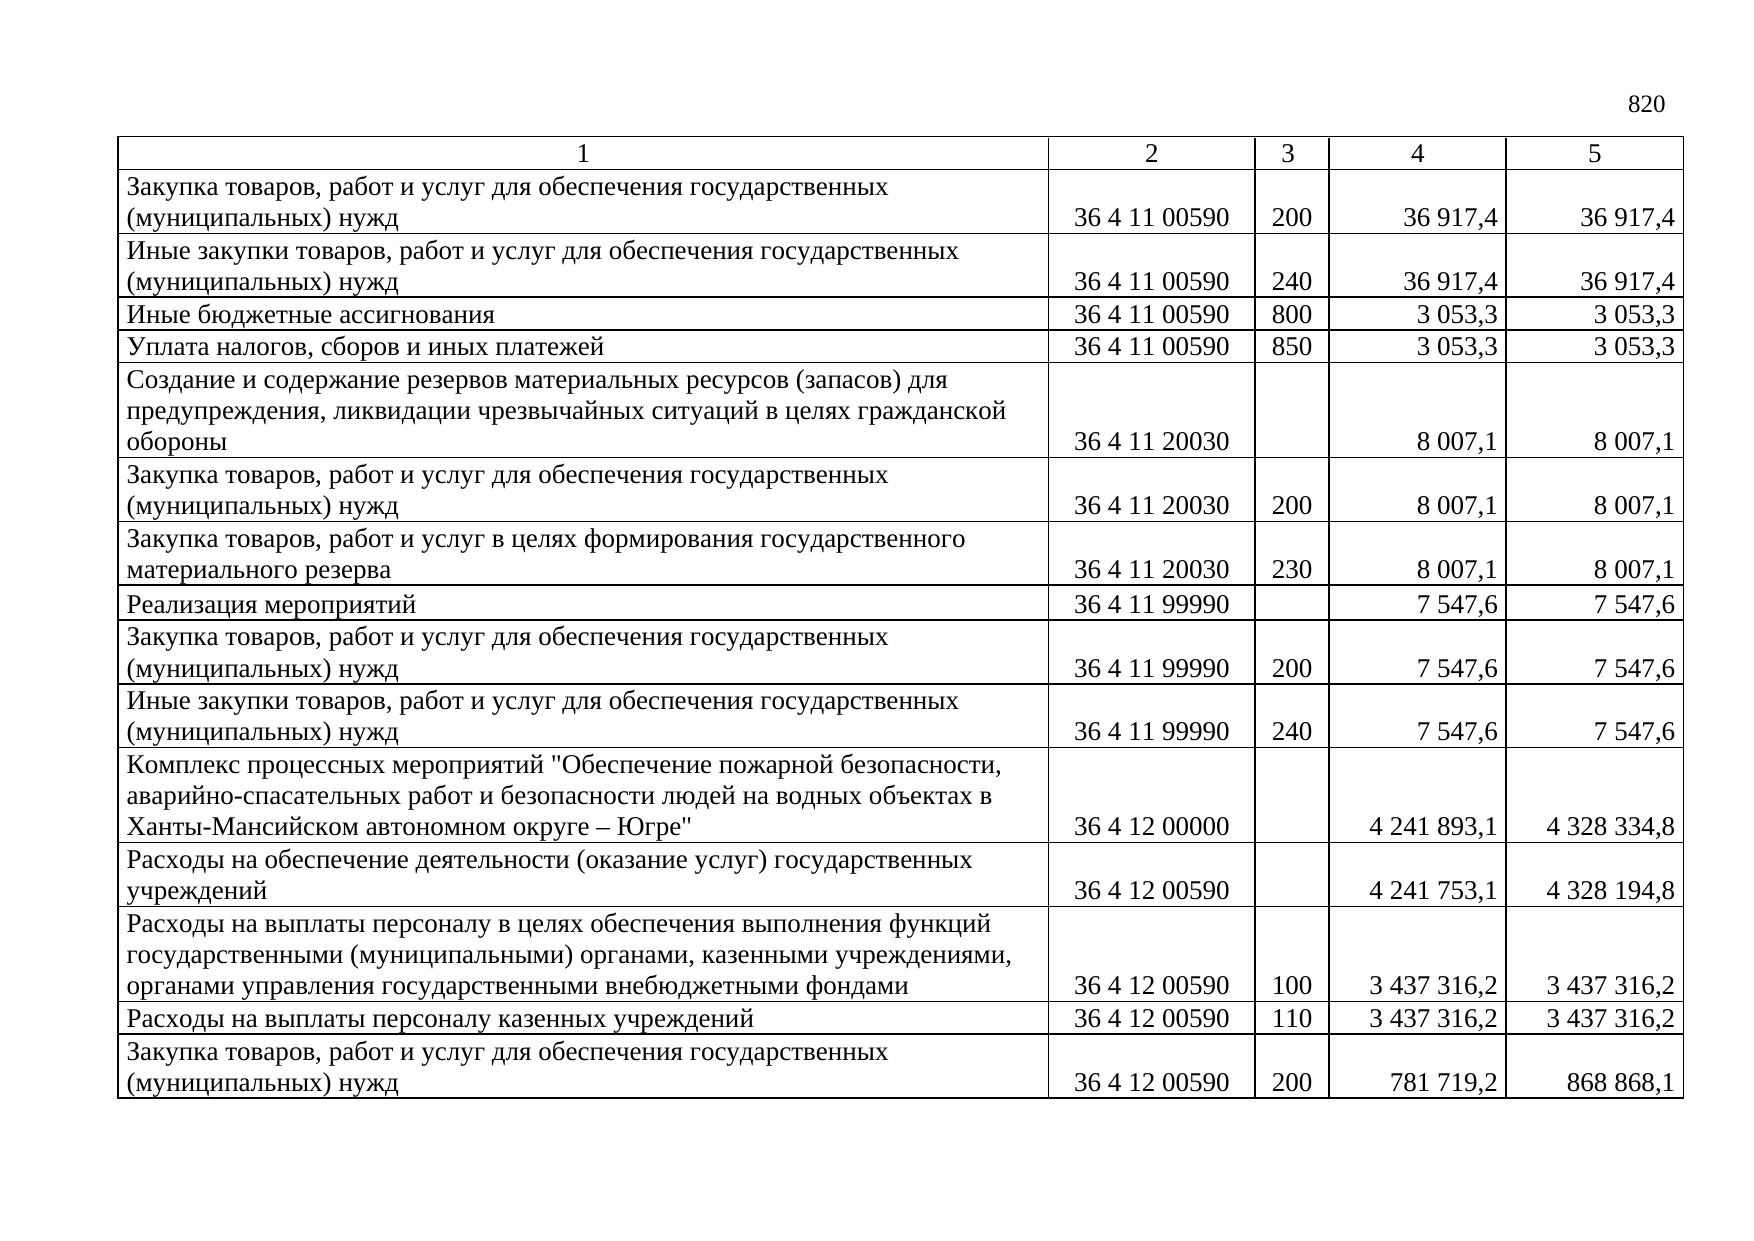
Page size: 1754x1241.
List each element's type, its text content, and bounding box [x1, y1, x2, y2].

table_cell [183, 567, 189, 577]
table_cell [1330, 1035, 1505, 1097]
table_header 2 [1049, 137, 1255, 168]
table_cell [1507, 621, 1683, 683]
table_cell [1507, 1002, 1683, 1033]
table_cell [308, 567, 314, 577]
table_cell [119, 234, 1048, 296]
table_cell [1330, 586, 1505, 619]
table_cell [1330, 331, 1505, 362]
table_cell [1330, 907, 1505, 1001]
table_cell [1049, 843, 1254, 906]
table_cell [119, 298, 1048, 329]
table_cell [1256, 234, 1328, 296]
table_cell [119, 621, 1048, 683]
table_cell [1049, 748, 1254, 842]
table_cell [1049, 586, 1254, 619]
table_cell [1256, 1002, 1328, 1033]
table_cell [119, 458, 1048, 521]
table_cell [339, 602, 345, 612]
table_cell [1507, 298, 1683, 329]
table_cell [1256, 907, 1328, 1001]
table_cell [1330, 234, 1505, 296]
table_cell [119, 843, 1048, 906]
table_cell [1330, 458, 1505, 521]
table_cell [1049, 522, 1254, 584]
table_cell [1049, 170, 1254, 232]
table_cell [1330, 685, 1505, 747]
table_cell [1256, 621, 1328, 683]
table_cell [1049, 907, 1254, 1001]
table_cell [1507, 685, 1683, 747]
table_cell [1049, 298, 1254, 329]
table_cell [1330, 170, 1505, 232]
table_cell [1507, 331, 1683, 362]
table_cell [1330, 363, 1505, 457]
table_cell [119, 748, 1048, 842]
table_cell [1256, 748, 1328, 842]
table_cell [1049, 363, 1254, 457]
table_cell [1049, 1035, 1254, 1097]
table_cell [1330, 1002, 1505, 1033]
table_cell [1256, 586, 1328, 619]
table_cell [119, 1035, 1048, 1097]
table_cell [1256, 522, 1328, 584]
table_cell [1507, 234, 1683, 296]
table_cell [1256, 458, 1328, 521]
table_header 3 [1256, 137, 1329, 168]
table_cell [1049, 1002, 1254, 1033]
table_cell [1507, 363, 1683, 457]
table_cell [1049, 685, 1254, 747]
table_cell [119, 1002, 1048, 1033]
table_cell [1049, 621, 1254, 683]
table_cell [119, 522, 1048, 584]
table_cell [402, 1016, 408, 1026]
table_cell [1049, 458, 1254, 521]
table_header 1 [119, 137, 1048, 168]
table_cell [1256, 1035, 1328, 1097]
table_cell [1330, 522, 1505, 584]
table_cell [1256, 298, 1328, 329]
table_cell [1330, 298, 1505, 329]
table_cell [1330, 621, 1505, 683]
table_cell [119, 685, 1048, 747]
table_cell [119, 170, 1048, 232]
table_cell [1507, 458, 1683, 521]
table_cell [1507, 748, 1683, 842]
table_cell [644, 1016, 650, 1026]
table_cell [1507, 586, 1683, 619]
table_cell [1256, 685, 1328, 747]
table_header 4 [1330, 137, 1506, 168]
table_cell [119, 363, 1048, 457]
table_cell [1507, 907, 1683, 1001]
table_header 5 [1507, 137, 1683, 168]
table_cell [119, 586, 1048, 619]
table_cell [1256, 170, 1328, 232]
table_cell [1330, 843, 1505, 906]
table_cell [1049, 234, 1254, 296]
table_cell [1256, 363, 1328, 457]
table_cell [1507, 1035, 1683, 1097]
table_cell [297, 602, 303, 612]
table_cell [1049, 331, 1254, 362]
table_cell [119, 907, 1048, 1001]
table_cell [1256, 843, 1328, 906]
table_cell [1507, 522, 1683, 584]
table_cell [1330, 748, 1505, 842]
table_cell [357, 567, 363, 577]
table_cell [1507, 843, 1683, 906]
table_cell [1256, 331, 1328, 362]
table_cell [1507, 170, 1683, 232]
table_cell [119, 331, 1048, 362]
